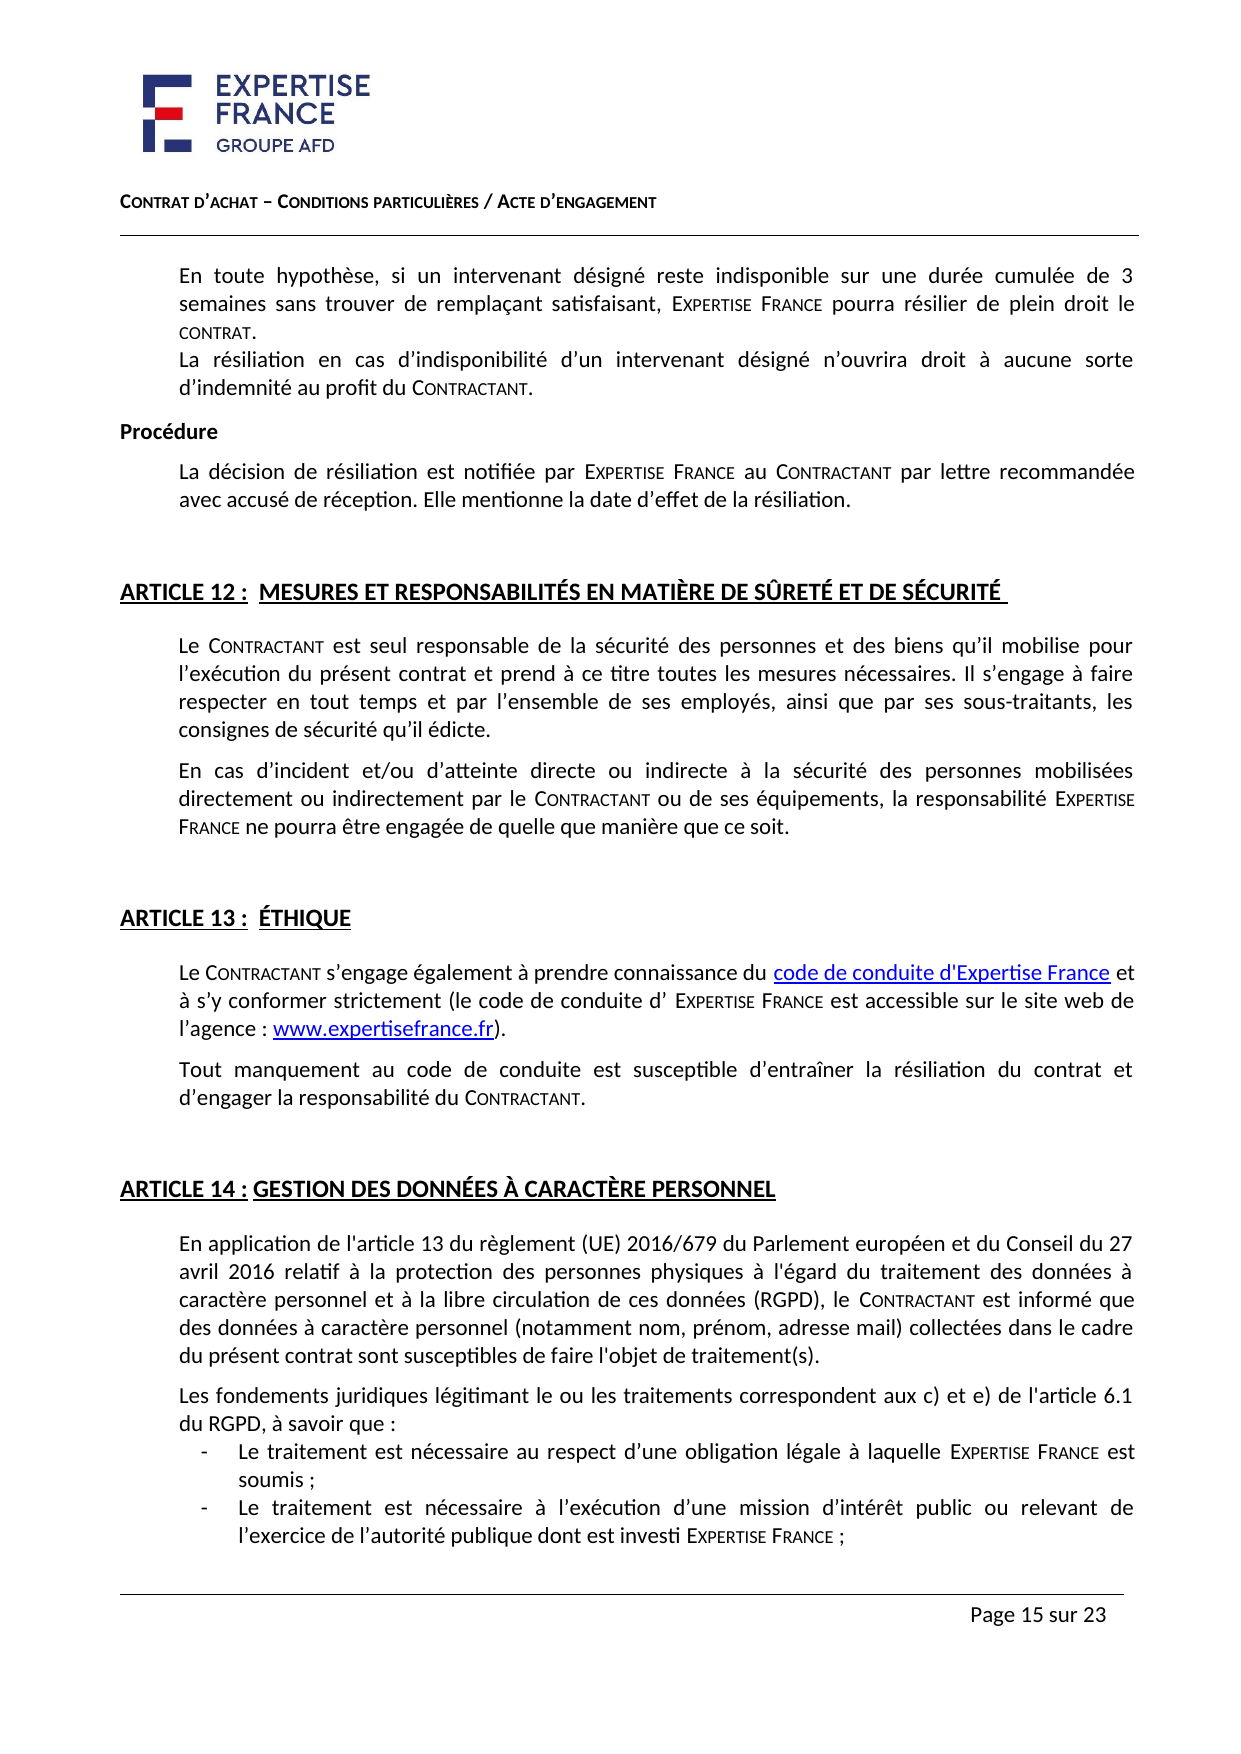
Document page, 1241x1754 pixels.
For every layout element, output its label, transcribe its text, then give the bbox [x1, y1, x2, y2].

list Le traitement est nécessaire à l’exécution d’une mission d’intérêt public ou relevant de l’exercice de l’autorité publique dont est investi Expertise France ; [201, 1493, 1135, 1549]
text Le Contractant s’engage également à prendre connaissance du code de conduite d'Expertise France et à s’y conformer strictement (le code de conduite d’ Expertise France est accessible sur le site web de l’agence : www.expertisefrance.fr). [179, 958, 1135, 1042]
list Mesures et responsabilités en matière de sûreté et de sécurité [120, 576, 1135, 606]
list Le traitement est nécessaire au respect d’une obligation légale à laquelle Expertise France est soumis ; [201, 1437, 1135, 1493]
text La décision de résiliation est notifiée par Expertise France au Contractant par lettre recommandée avec accusé de réception. Elle mentionne la date d’effet de la résiliation. [179, 457, 1135, 513]
text Le Contractant est seul responsable de la sécurité des personnes et des biens qu’il mobilise pour l’exécution du présent contrat et prend à ce titre toutes les mesures nécessaires. Il s’engage à faire respecter en tout temps et par l’ensemble de ses employés, ainsi que par ses sous-traitants, les consignes de sécurité qu’il édicte. [178, 631, 1135, 743]
text En cas d’incident et/ou d’atteinte directe ou indirecte à la sécurité des personnes mobilisées directement ou indirectement par le Contractant ou de ses équipements, la responsabilité Expertise France ne pourra être engagée de quelle que manière que ce soit. [178, 756, 1135, 840]
subtitle Procédure [120, 414, 1135, 445]
picture [120, 41, 397, 183]
text En application de l'article 13 du règlement (UE) 2016/679 du Parlement européen et du Conseil du 27 avril 2016 relatif à la protection des personnes physiques à l'égard du traitement des données à caractère personnel et à la libre circulation de ces données (RGPD), le Contractant est informé que des données à caractère personnel (notamment nom, prénom, adresse mail) collectées dans le cadre du présent contrat sont susceptibles de faire l'objet de traitement(s). [179, 1229, 1135, 1369]
list Gestion des dONNÉES À cARACTÈRE PERSONNEL [120, 1173, 1135, 1204]
text Tout manquement au code de conduite est susceptible d’entraîner la résiliation du contrat et d’engager la responsabilité du Contractant. [179, 1055, 1135, 1111]
text Les fondements juridiques légitimant le ou les traitements correspondent aux c) et e) de l'article 6.1 du RGPD, à savoir que : [179, 1381, 1135, 1437]
text La résiliation en cas d’indisponibilité d’un intervenant désigné n’ouvrira droit à aucune sorte d’indemnité au profit du Contractant. [179, 345, 1135, 401]
list Éthique [120, 903, 1135, 933]
text En toute hypothèse, si un intervenant désigné reste indisponible sur une durée cumulée de 3 semaines sans trouver de remplaçant satisfaisant, Expertise France pourra résilier de plein droit le contrat. [179, 261, 1135, 345]
